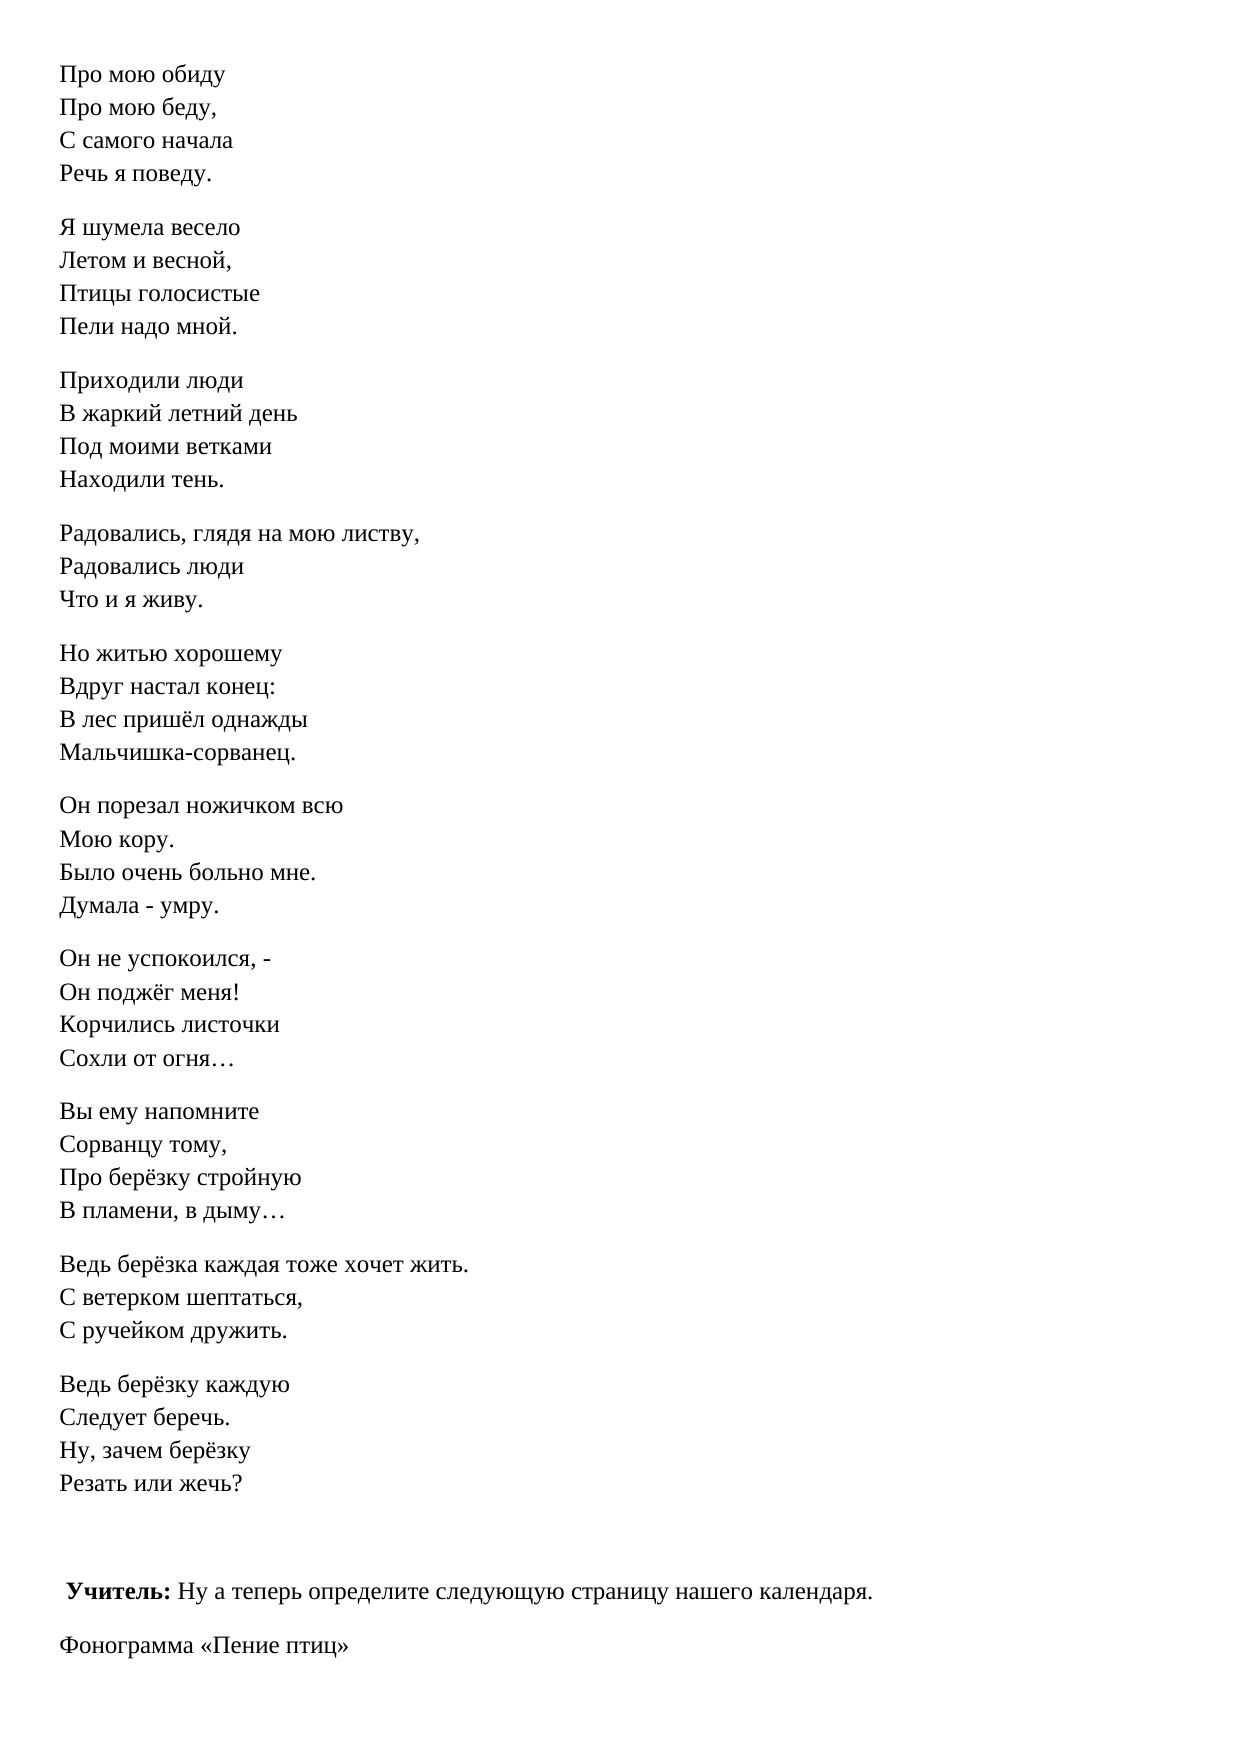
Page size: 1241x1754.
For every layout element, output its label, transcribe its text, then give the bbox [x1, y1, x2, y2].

text Он порезал ножичком всю Мою кору. Было очень больно мне. Думала - умру. [59, 791, 1181, 918]
text Приходили люди В жаркий летний день Под моими ветками Находили тень. [59, 365, 1181, 493]
text Ведь берёзку каждую Следует беречь. Ну, зачем берёзку Резать или жечь? [59, 1369, 1181, 1497]
text Вы ему напомните Сорванцу тому, Про берёзку стройную В пламени, в дыму… [59, 1096, 1181, 1224]
text Учитель: Ну а теперь определите следующую страницу нашего календаря. [59, 1576, 1181, 1605]
text Я шумела весело Летом и весной, Птицы голосистые Пели надо мной. [59, 212, 1181, 340]
text Про мою обиду Про мою беду, С самого начала Речь я поведу. [59, 59, 1181, 187]
text Ведь берёзка каждая тоже хочет жить. С ветерком шептаться, С ручейком дружить. [59, 1249, 1181, 1344]
text Он не успокоился, - Он поджёг меня! Корчились листочки Сохли от огня… [59, 943, 1181, 1071]
text Но житью хорошему Вдруг настал конец: В лес пришёл однажды Мальчишка-сорванец. [59, 638, 1181, 766]
text Фонограмма «Пение птиц» [59, 1630, 1181, 1659]
text Радовались, глядя на мою листву, Радовались люди Что и я живу. [59, 518, 1181, 613]
